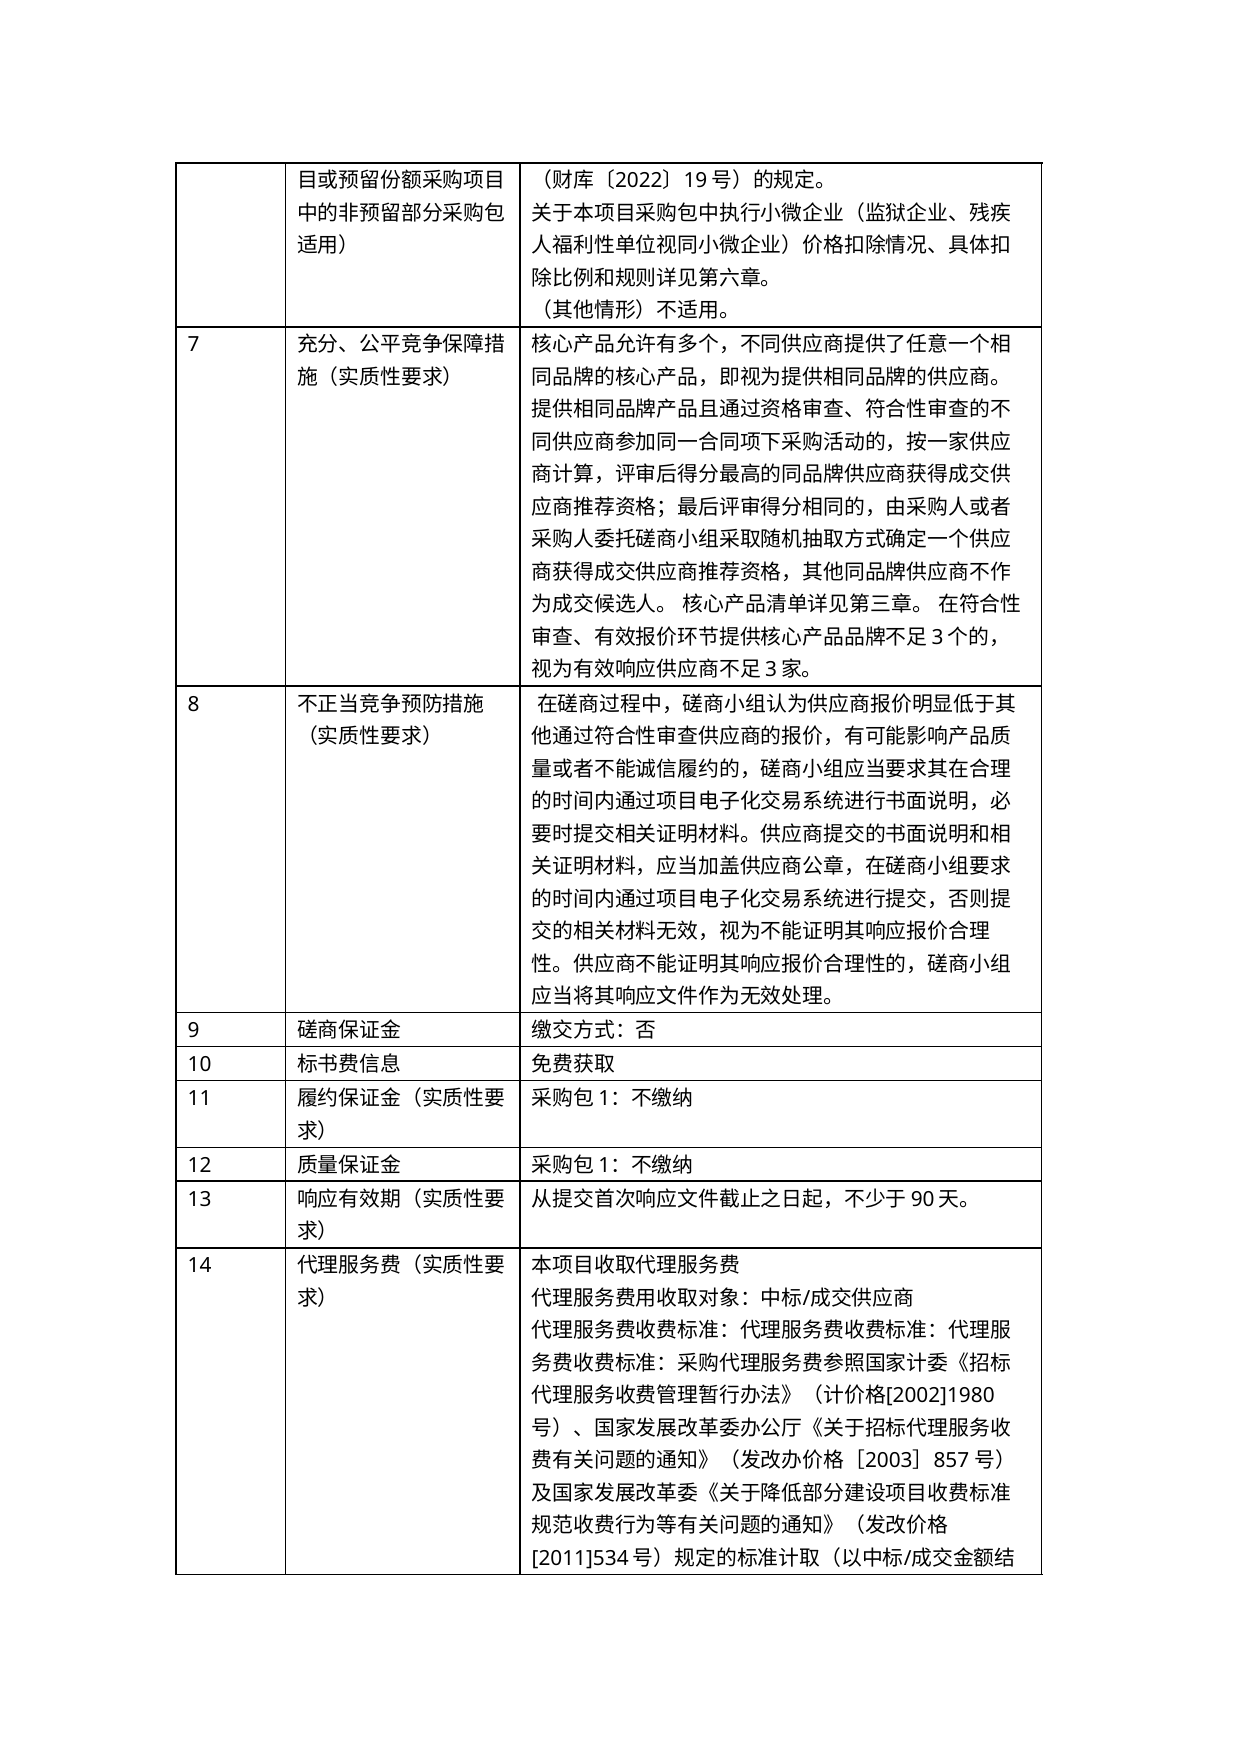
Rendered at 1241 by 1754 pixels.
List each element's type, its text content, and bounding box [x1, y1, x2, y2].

table_cell 响应有效期（实质性要求） [286, 1182, 519, 1247]
table_cell 采购包1：不缴纳 [521, 1148, 1041, 1180]
table_cell 从提交首次响应文件截止之日起，不少于90天。 [521, 1182, 1041, 1247]
table_cell 在磋商过程中，磋商小组认为供应商报价明显低于其他通过符合性审查供应商的报价，有可能影响产品质量或者不能诚信履约的，磋商小组应当要求其在合理的时间内通过项目电子化交易系统进行书面说明，必要时提交相关证明材料。供应商提交的书面说明和相关证明材料，应当加盖供应商公章，在磋商小组要求的时间内通过项目电子化交易系统进行提交，否则提交的相关材料无效，视为不能证明其响应报价合理性。供应商不能证明其响应报价合理性的，磋商小组应当将其响应文件作为无效处理。 [521, 687, 1041, 1012]
table_cell 质量保证金 [286, 1148, 519, 1180]
table_cell 磋商保证金 [286, 1013, 519, 1046]
table_cell 代理服务费（实质性要求） [286, 1249, 519, 1573]
table_cell 14 [177, 1249, 285, 1573]
table_cell 缴交方式：否 [521, 1013, 1041, 1046]
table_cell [521, 1249, 1041, 1573]
table_cell 6 [177, 164, 285, 326]
table_cell 充分、公平竞争保障措施（实质性要求） [286, 328, 519, 685]
table_cell 标书费信息 [286, 1047, 519, 1080]
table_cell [286, 164, 519, 326]
table_cell 9 [177, 1013, 285, 1046]
table_cell 核心产品允许有多个，不同供应商提供了任意一个相同品牌的核心产品，即视为提供相同品牌的供应商。 提供相同品牌产品且通过资格审查、符合性审查的不同供应商参加同一合同项下采购活动的，按一家供应商计算，评审后得分最高的同品牌供应商获得成交供应商推荐资格；最后评审得分相同的，由采购人或者采购人委托磋商小组采取随机抽取方式确定一个供应商获得成交供应商推荐资格，其他同品牌供应商不作为成交候选人。 核心产品清单详见第三章。 在符合性审查、有效报价环节提供核心产品品牌不足3个的，视为有效响应供应商不足3家。 [521, 328, 1041, 685]
table_cell 7 [177, 328, 285, 685]
table_cell 12 [177, 1148, 285, 1180]
table_cell 免费获取 [521, 1047, 1041, 1080]
table_cell 不正当竞争预防措施 （实质性要求） [286, 687, 519, 1012]
table_cell 采购包1：不缴纳 [521, 1081, 1041, 1146]
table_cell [521, 164, 1041, 326]
table_cell 13 [177, 1182, 285, 1247]
table_cell 10 [177, 1047, 285, 1080]
table_cell 履约保证金（实质性要求） [286, 1081, 519, 1146]
table_cell 11 [177, 1081, 285, 1146]
table_cell 8 [177, 687, 285, 1012]
